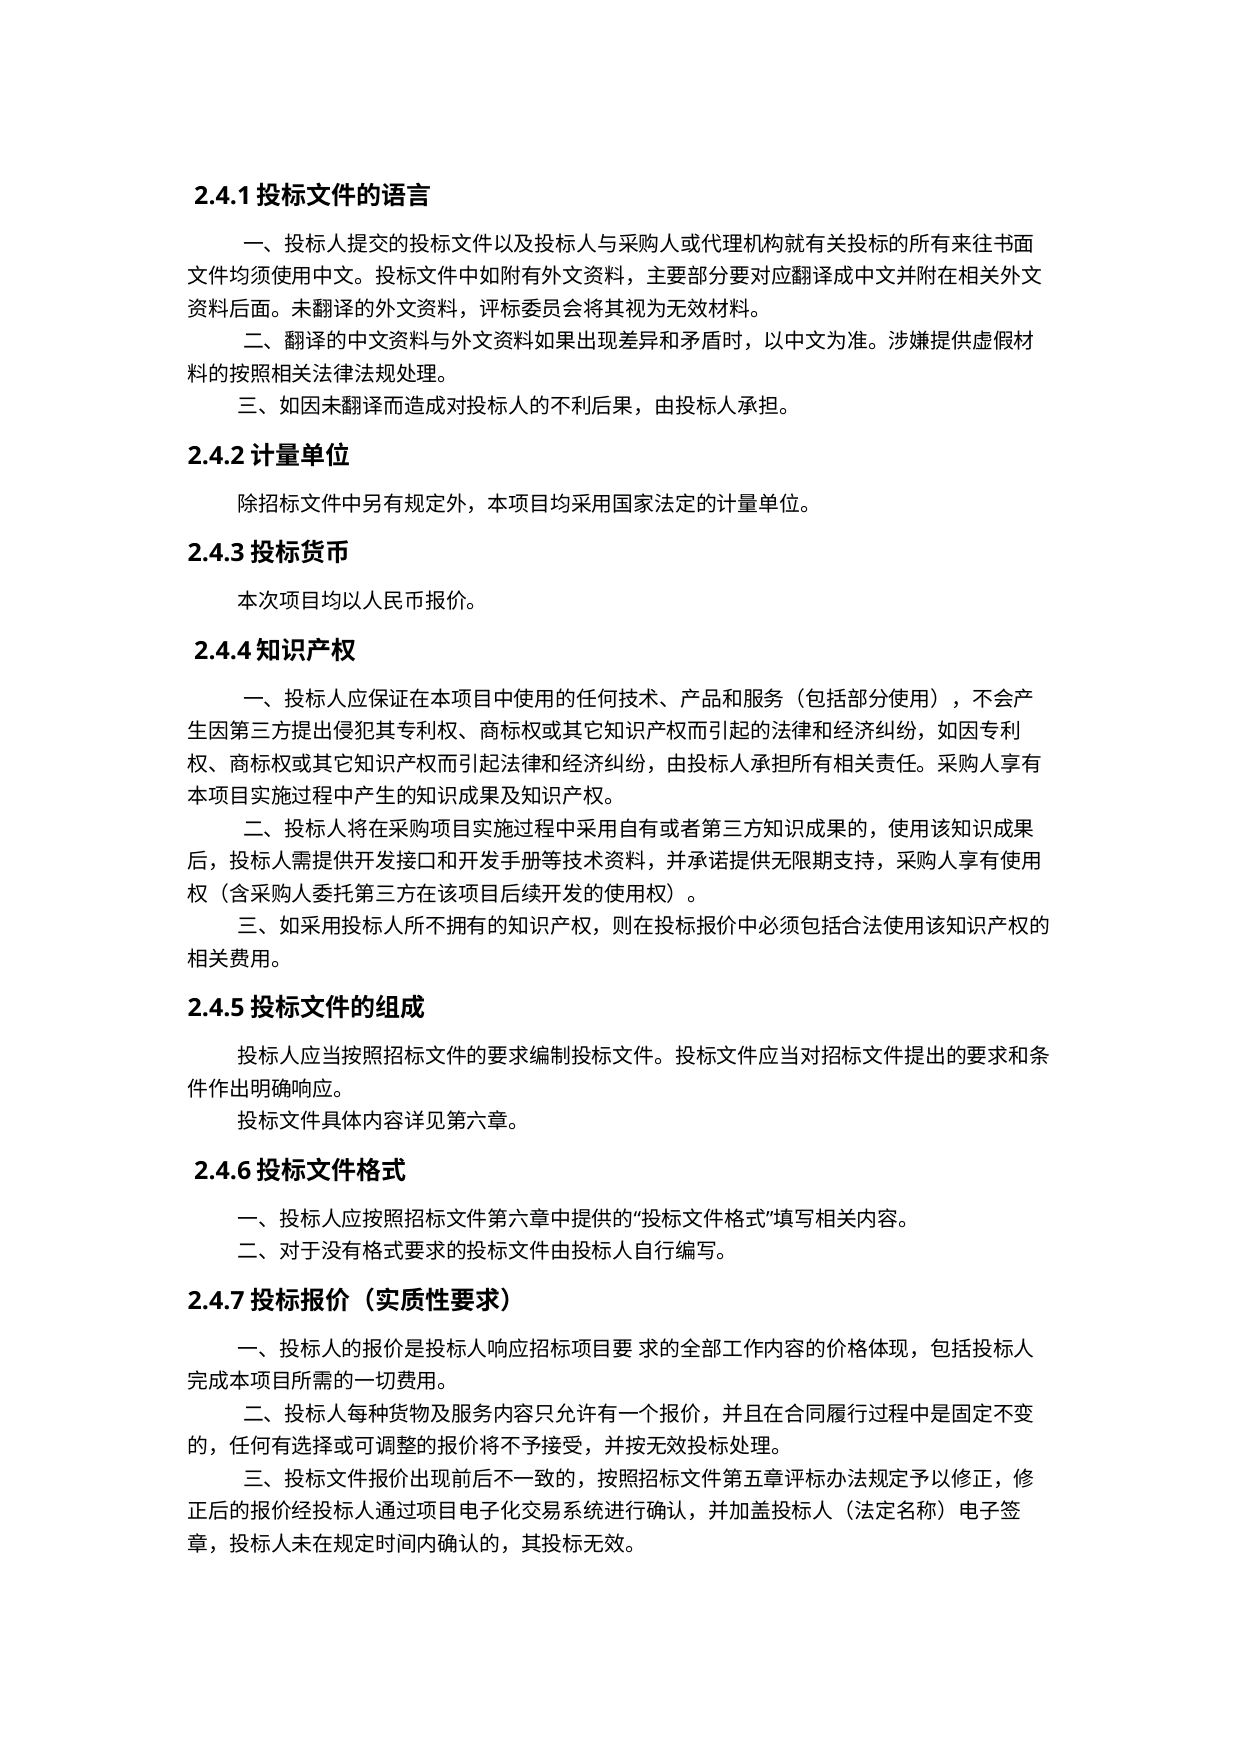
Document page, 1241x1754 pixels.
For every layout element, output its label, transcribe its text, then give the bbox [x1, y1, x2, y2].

text 2.4.3投标货币 [187, 519, 1053, 584]
text 2.4.5投标文件的组成 [187, 974, 1053, 1039]
text 2.4.7投标报价（实质性要求） [187, 1267, 1053, 1332]
text 本次项目均以人民币报价。 [187, 584, 1053, 617]
text 一、投标人应保证在本项目中使用的任何技术、产品和服务（包括部分使用），不会产生因第三方提出侵犯其专利权、商标权或其它知识产权而引起的法律和经济纠纷，如因专利权、商标权或其它知识产权而引起法律和经济纠纷，由投标人承担所有相关责任。采购人享有本项目实施过程中产生的知识成果及知识产权。 [187, 682, 1053, 812]
text 2.4.6投标文件格式 [187, 1137, 1053, 1202]
text 三、投标文件报价出现前后不一致的，按照招标文件第五章评标办法规定予以修正，修正后的报价经投标人通过项目电子化交易系统进行确认，并加盖投标人（法定名称）电子签章，投标人未在规定时间内确认的，其投标无效。 [187, 1462, 1053, 1559]
text 二、投标人每种货物及服务内容只允许有一个报价，并且在合同履行过程中是固定不变的，任何有选择或可调整的报价将不予接受，并按无效投标处理。 [187, 1397, 1053, 1462]
text 一、投标人应按照招标文件第六章中提供的“投标文件格式”填写相关内容。 [187, 1202, 1053, 1234]
text 三、如因未翻译而造成对投标人的不利后果，由投标人承担。 [187, 389, 1053, 422]
text 二、投标人将在采购项目实施过程中采用自有或者第三方知识成果的，使用该知识成果后，投标人需提供开发接口和开发手册等技术资料，并承诺提供无限期支持，采购人享有使用权（含采购人委托第三方在该项目后续开发的使用权）。 [187, 812, 1053, 909]
text 投标文件具体内容详见第六章。 [187, 1104, 1053, 1137]
text 一、投标人提交的投标文件以及投标人与采购人或代理机构就有关投标的所有来往书面文件均须使用中文。投标文件中如附有外文资料，主要部分要对应翻译成中文并附在相关外文资料后面。未翻译的外文资料，评标委员会将其视为无效材料。 [187, 227, 1053, 324]
text 二、对于没有格式要求的投标文件由投标人自行编写。 [187, 1234, 1053, 1267]
text 二、翻译的中文资料与外文资料如果出现差异和矛盾时，以中文为准。涉嫌提供虚假材料的按照相关法律法规处理。 [187, 324, 1053, 389]
text 除招标文件中另有规定外，本项目均采用国家法定的计量单位。 [187, 487, 1053, 519]
text 2.4.2计量单位 [187, 422, 1053, 487]
text 一、投标人的报价是投标人响应招标项目要 求的全部工作内容的价格体现，包括投标人完成本项目所需的一切费用。 [187, 1332, 1053, 1397]
text 2.4.1投标文件的语言 [187, 162, 1053, 227]
text 投标人应当按照招标文件的要求编制投标文件。投标文件应当对招标文件提出的要求和条件作出明确响应。 [187, 1039, 1053, 1104]
text 2.4.4知识产权 [187, 617, 1053, 682]
text 三、如采用投标人所不拥有的知识产权，则在投标报价中必须包括合法使用该知识产权的相关费用。 [187, 909, 1053, 974]
